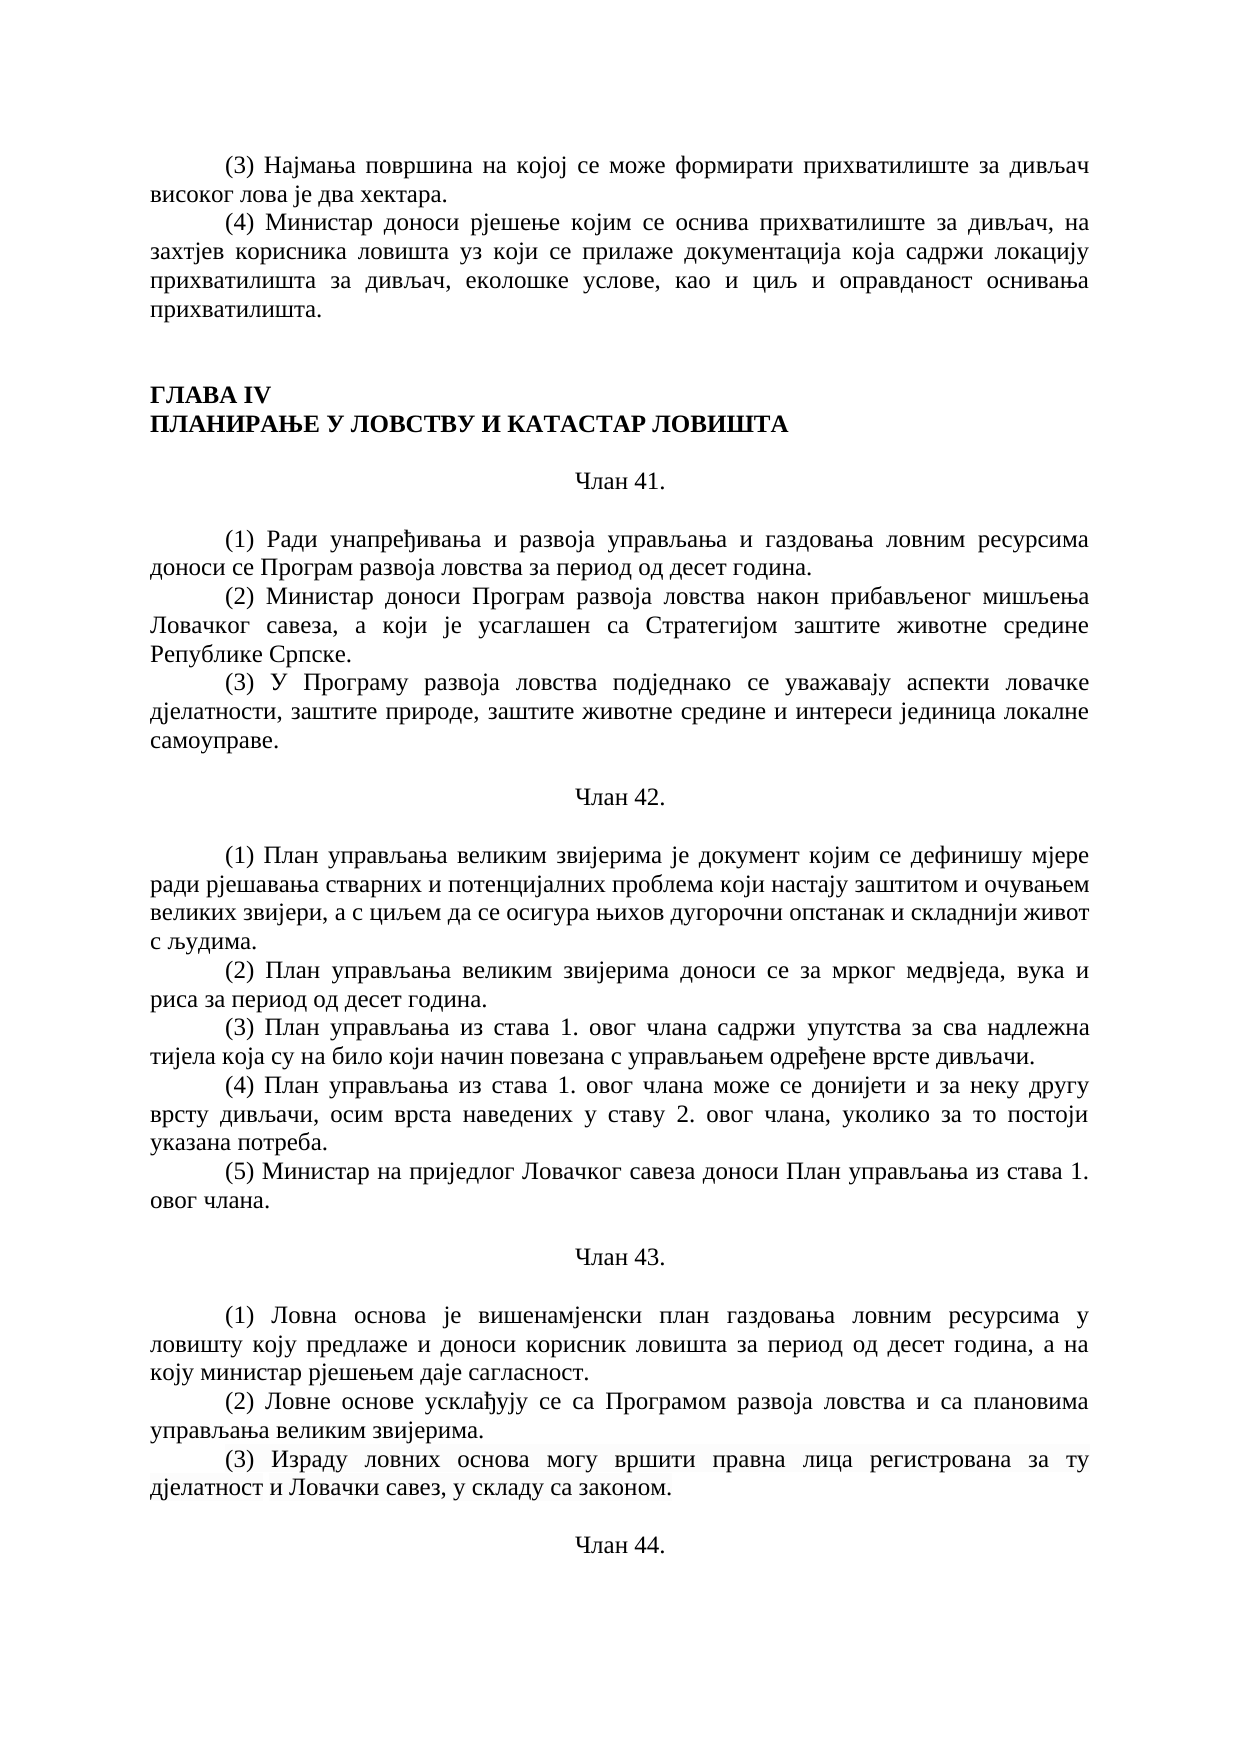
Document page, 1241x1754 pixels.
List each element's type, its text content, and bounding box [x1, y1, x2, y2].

text (2) План управљања великим звијерима доноси се за мрког медвједа, вука и риса за период од десет година. [150, 955, 1090, 1012]
text (3) Израду ловних основа могу вршити правна лица регистрована за ту дјелатност и Ловачки савез, у складу са законом. [150, 1444, 1090, 1501]
text (5) Министар на приједлог Ловачког савеза доноси План управљања из става 1. овог члана. [150, 1156, 1090, 1214]
text Члан 42. [150, 782, 1090, 811]
text Члан 44. [150, 1530, 1090, 1559]
text ГЛАВА IV [150, 380, 1090, 409]
text Члан 41. [150, 466, 1090, 495]
text (2) Ловне основе усклађују се са Програмом развоја ловства и са плановима управљања великим звијерима. [150, 1386, 1090, 1444]
text (3) План управљања из става 1. овог члана садржи упутства за сва надлежна тијела која су на било који начин повезана с управљањем одређене врсте дивљачи. [150, 1012, 1090, 1070]
text (4) План управљања из става 1. овог члана може се донијети и за неку другу врсту дивљачи, осим врста наведених у ставу 2. овог члана, уколико за то постоји указана потреба. [150, 1070, 1090, 1156]
text Члан 43. [150, 1242, 1090, 1271]
text (1) План управљања великим звијерима је документ којим се дефинишу мјере ради рјешавања стварних и потенцијалних проблема који настају заштитом и очувањем великих звијери, а с циљем да се осигура њихов дугорочни опстанак и складнији живот с људима. [150, 840, 1090, 955]
text (1) Ради унапређивања и развоја управљања и газдовања ловним ресурсима доноси се Програм развоја ловства за период од десет година. [150, 524, 1090, 581]
text (3) У Програму развоја ловства подједнако се уважавају аспекти ловачке дјелатности, заштите природе, заштите животне средине и интереси јединица локалне самоуправе. [150, 667, 1090, 754]
text (3) Најмања површина на којој се може формирати прихватилиште за дивљач високог лова је два хектара. [150, 150, 1090, 207]
text (2) Министар доноси Програм развоја ловства након прибављеног мишљења Ловачког савеза, а који је усаглашен са Стратегијом заштите животне средине Републике Српске. [150, 581, 1090, 667]
text (1) Ловна основа је вишенамјенски план газдовања ловним ресурсима у ловишту коју предлаже и доноси корисник ловишта за период од десет година, а на коју министар рјешењем даје сагласност. [150, 1300, 1090, 1386]
text (4) Министар доноси рјешење којим се оснива прихватилиште за дивљач, на захтјев корисника ловишта уз који се прилаже документација која садржи локацију прихватилишта за дивљач, еколошке услове, као и циљ и оправданост оснивања прихватилишта. [150, 207, 1090, 322]
text ПЛАНИРАЊЕ У ЛОВСТВУ И КАТАСТАР ЛОВИШТА [150, 409, 1090, 437]
